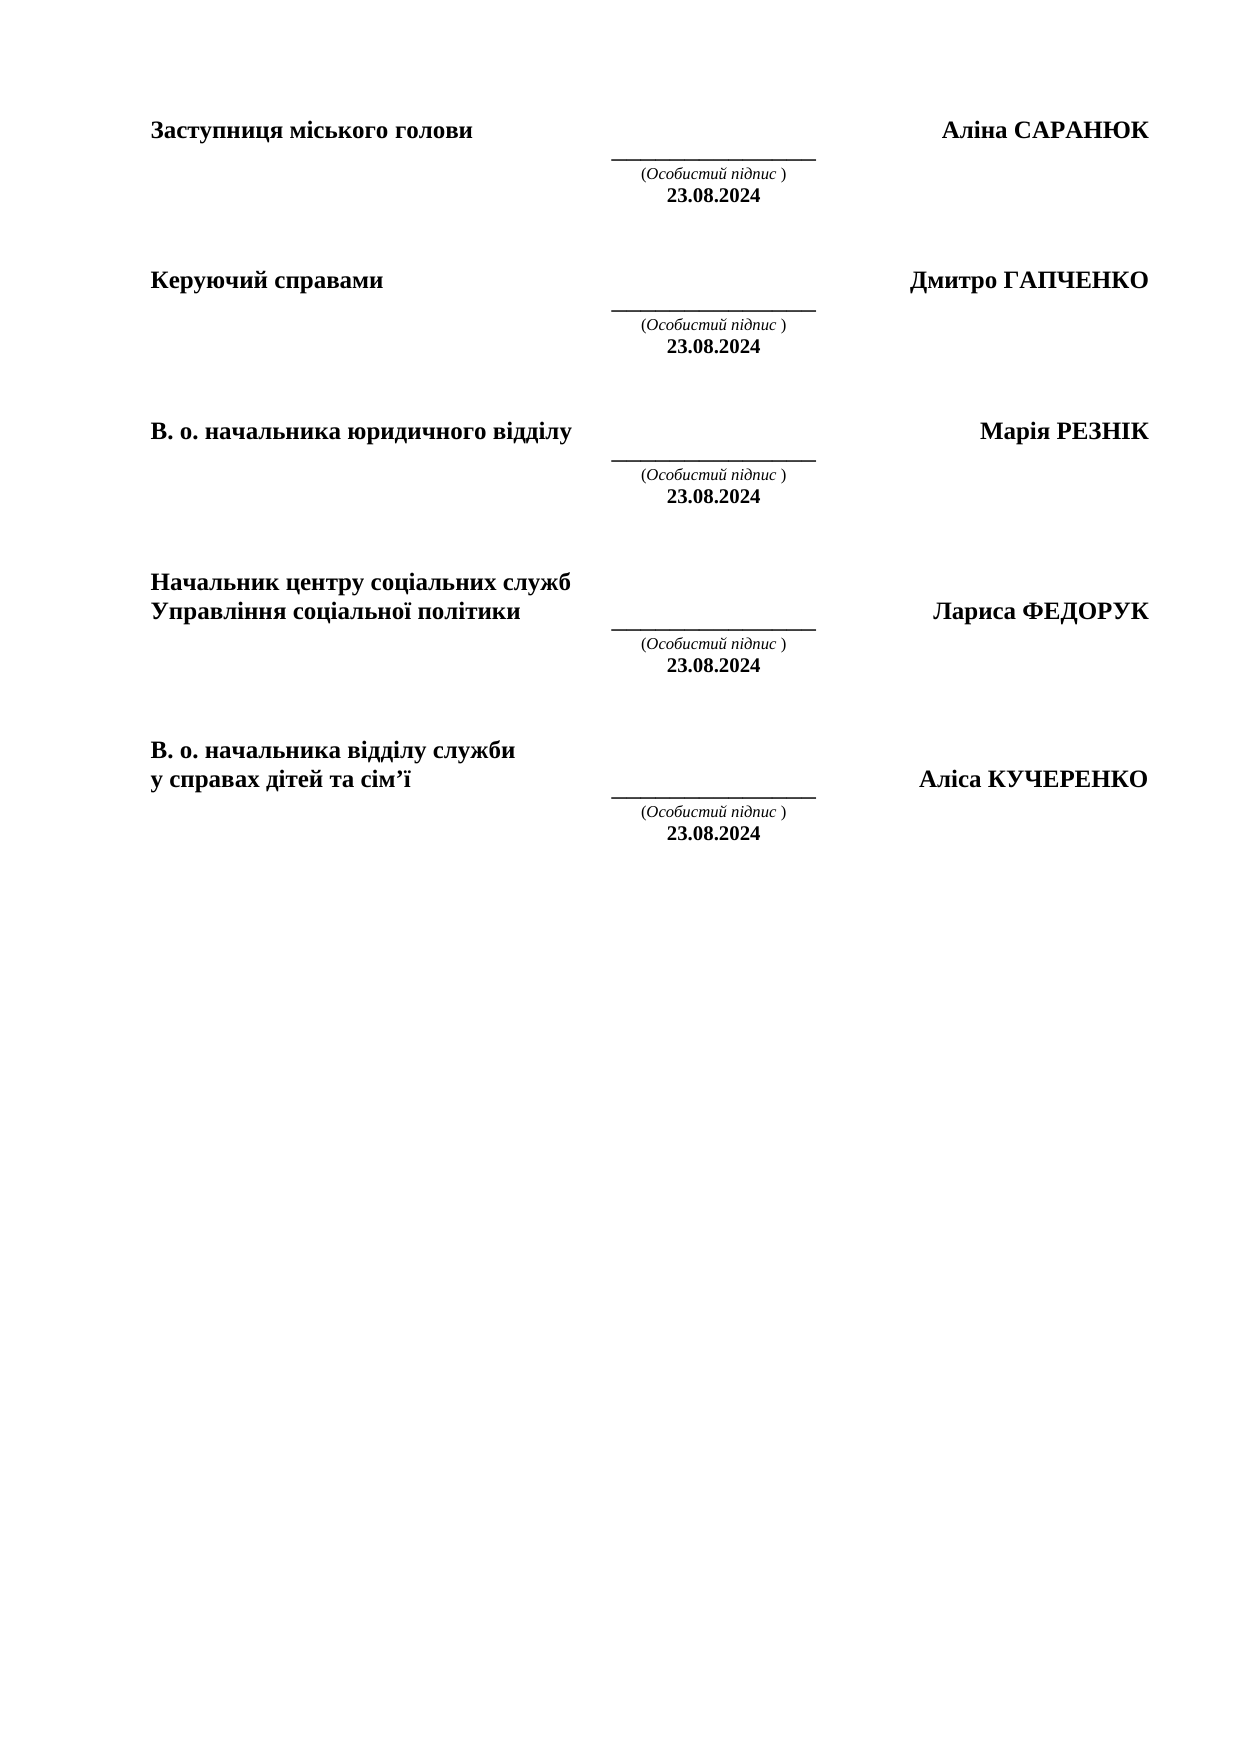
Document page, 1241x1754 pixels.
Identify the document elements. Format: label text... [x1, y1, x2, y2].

table_header ______________ (Особистий підпис ) 23.08.2024 [596, 115, 831, 266]
table_cell Керуючий справами [139, 266, 596, 416]
table_cell ______________ (Особистий підпис ) 23.08.2024 [596, 416, 831, 567]
table_header Заступниця міського голови [139, 115, 596, 266]
table_cell ______________ (Особистий підпис ) 23.08.2024 [596, 567, 831, 735]
table_cell Марія РЕЗНІК [831, 416, 1160, 567]
table_cell ______________ (Особистий підпис ) 23.08.2024 [596, 735, 831, 903]
table_header Аліна САРАНЮК [831, 115, 1160, 266]
table_cell Начальник центру соціальних служб Управління соціальної політики [139, 567, 596, 735]
table_cell ______________ (Особистий підпис ) 23.08.2024 [596, 266, 831, 416]
table_cell В. о. начальника відділу служби у справах дітей та сім’ї [139, 735, 596, 903]
table_cell В. о. начальника юридичного відділу [139, 416, 596, 567]
table_cell Дмитро ГАПЧЕНКО [831, 266, 1160, 416]
table_cell Лариса ФЕДОРУК [831, 567, 1160, 735]
table_cell Аліса КУЧЕРЕНКО [831, 735, 1159, 903]
